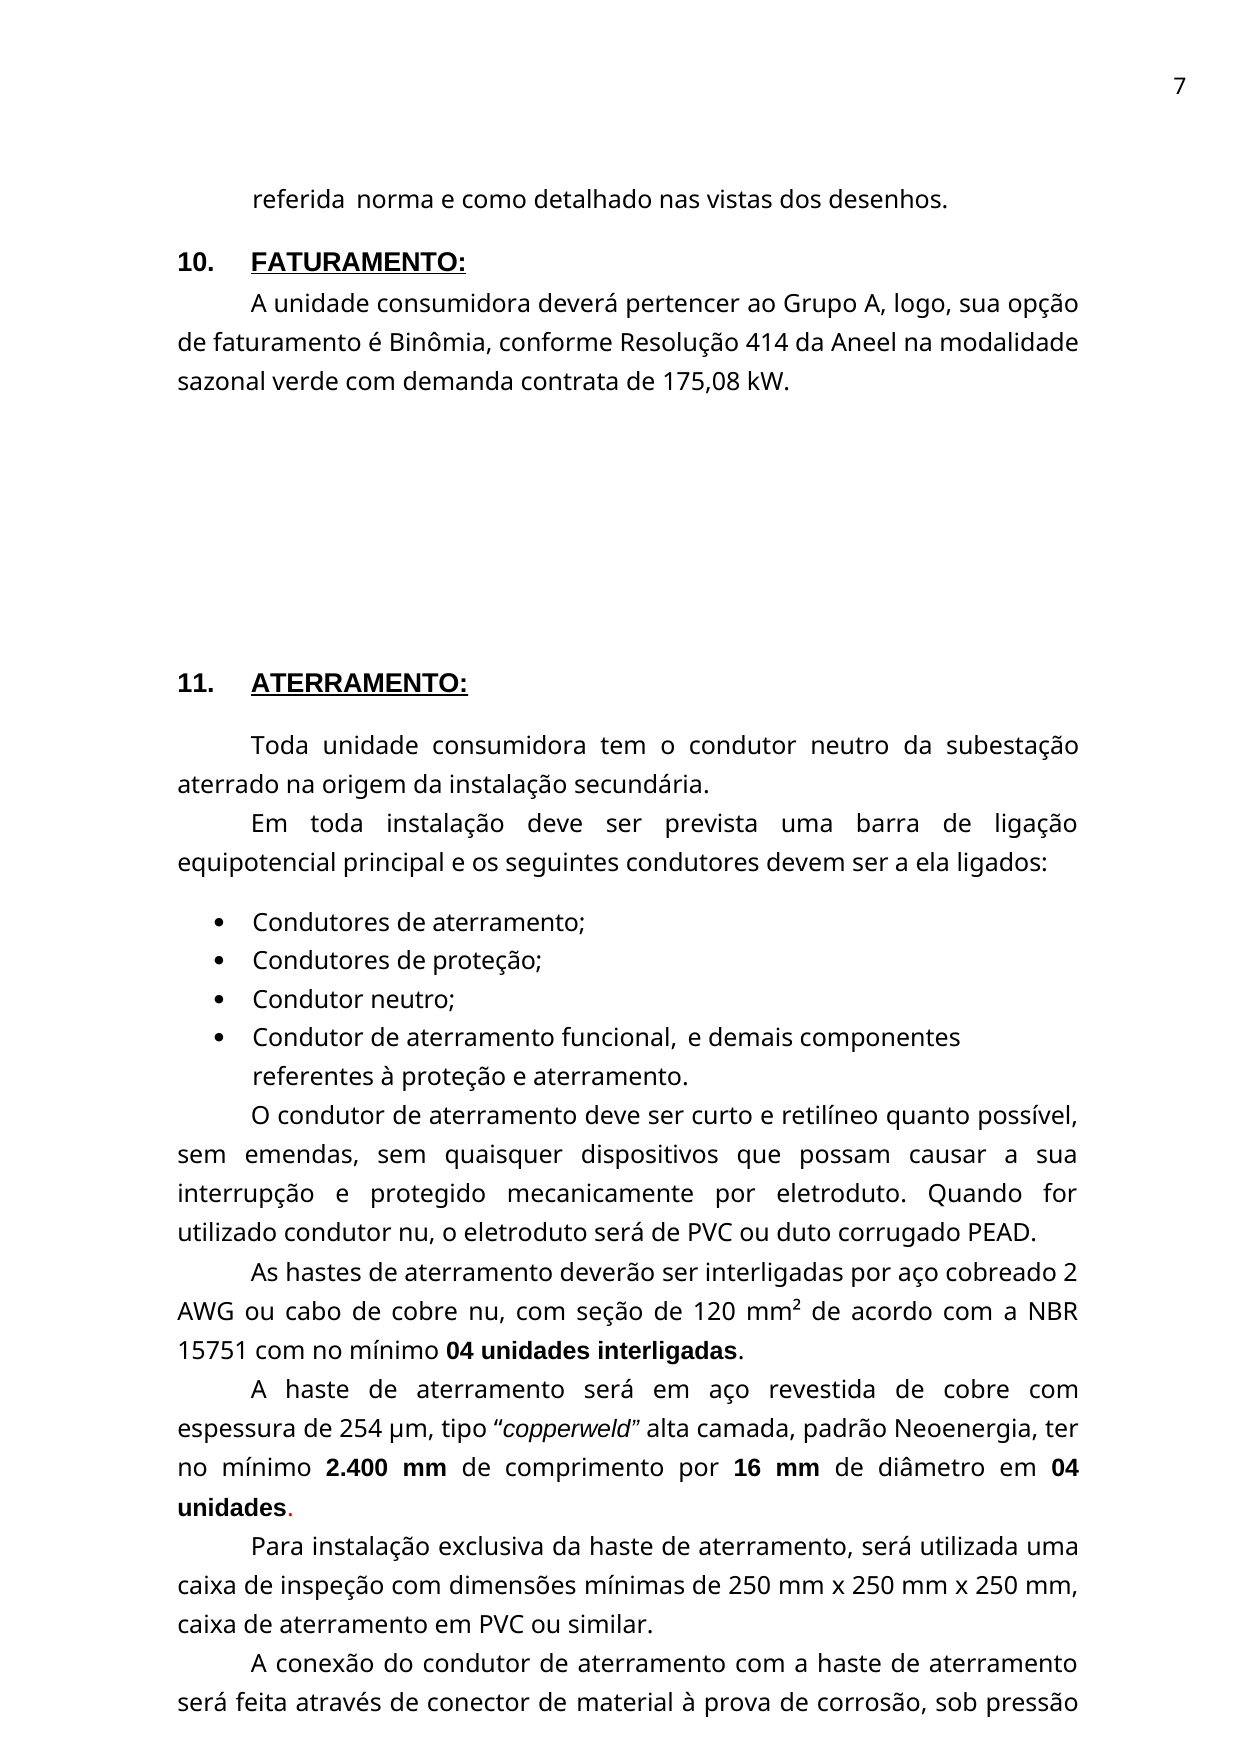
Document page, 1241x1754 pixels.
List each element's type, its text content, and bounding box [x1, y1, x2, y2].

list Condutor neutro; [214, 981, 1186, 1015]
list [214, 181, 1079, 215]
text A unidade consumidora deverá pertencer ao Grupo A, logo, sua opção de faturamento é Binômia, conforme Resolução 414 da Aneel na modalidade sazonal verde com demanda contrata de 175,08 kW. [177, 286, 1079, 398]
text As hastes de aterramento deverão ser interligadas por aço cobreado 2 AWG ou cabo de cobre nu, com seção de 120 mm² de acordo com a NBR 15751 com no mínimo 04 unidades interligadas. [177, 1254, 1079, 1367]
text Toda unidade consumidora tem o condutor neutro da subestação aterrado na origem da instalação secundária. [177, 728, 1079, 801]
list Condutor de aterramento funcional, e demais componentes referentes à proteção e aterramento. [214, 1019, 1079, 1092]
list Condutores de aterramento; [214, 905, 1186, 939]
text Em toda instalação deve ser prevista uma barra de ligação equipotencial principal e os seguintes condutores devem ser a ela ligados: [177, 806, 1078, 879]
list Condutores de proteção; [214, 943, 1186, 977]
subtitle ATERRAMENTO: [177, 667, 1186, 698]
subtitle FATURAMENTO: [177, 246, 1186, 277]
text O condutor de aterramento deve ser curto e retilíneo quanto possível, sem emendas, sem quaisquer dispositivos que possam causar a sua interrupção e protegido mecanicamente por eletroduto. Quando for utilizado condutor nu, o eletroduto será de PVC ou duto corrugado PEAD. [177, 1098, 1078, 1249]
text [177, 1646, 1079, 1719]
text Para instalação exclusiva da haste de aterramento, será utilizada uma caixa de inspeção com dimensões mínimas de 250 mm x 250 mm x 250 mm, caixa de aterramento em PVC ou similar. [177, 1528, 1079, 1641]
text A haste de aterramento será em aço revestida de cobre com espessura de 254 μm, tipo “copperweld” alta camada, padrão Neoenergia, ter no mínimo 2.400 mm de comprimento por 16 mm de diâmetro em 04 unidades. [177, 1372, 1079, 1523]
